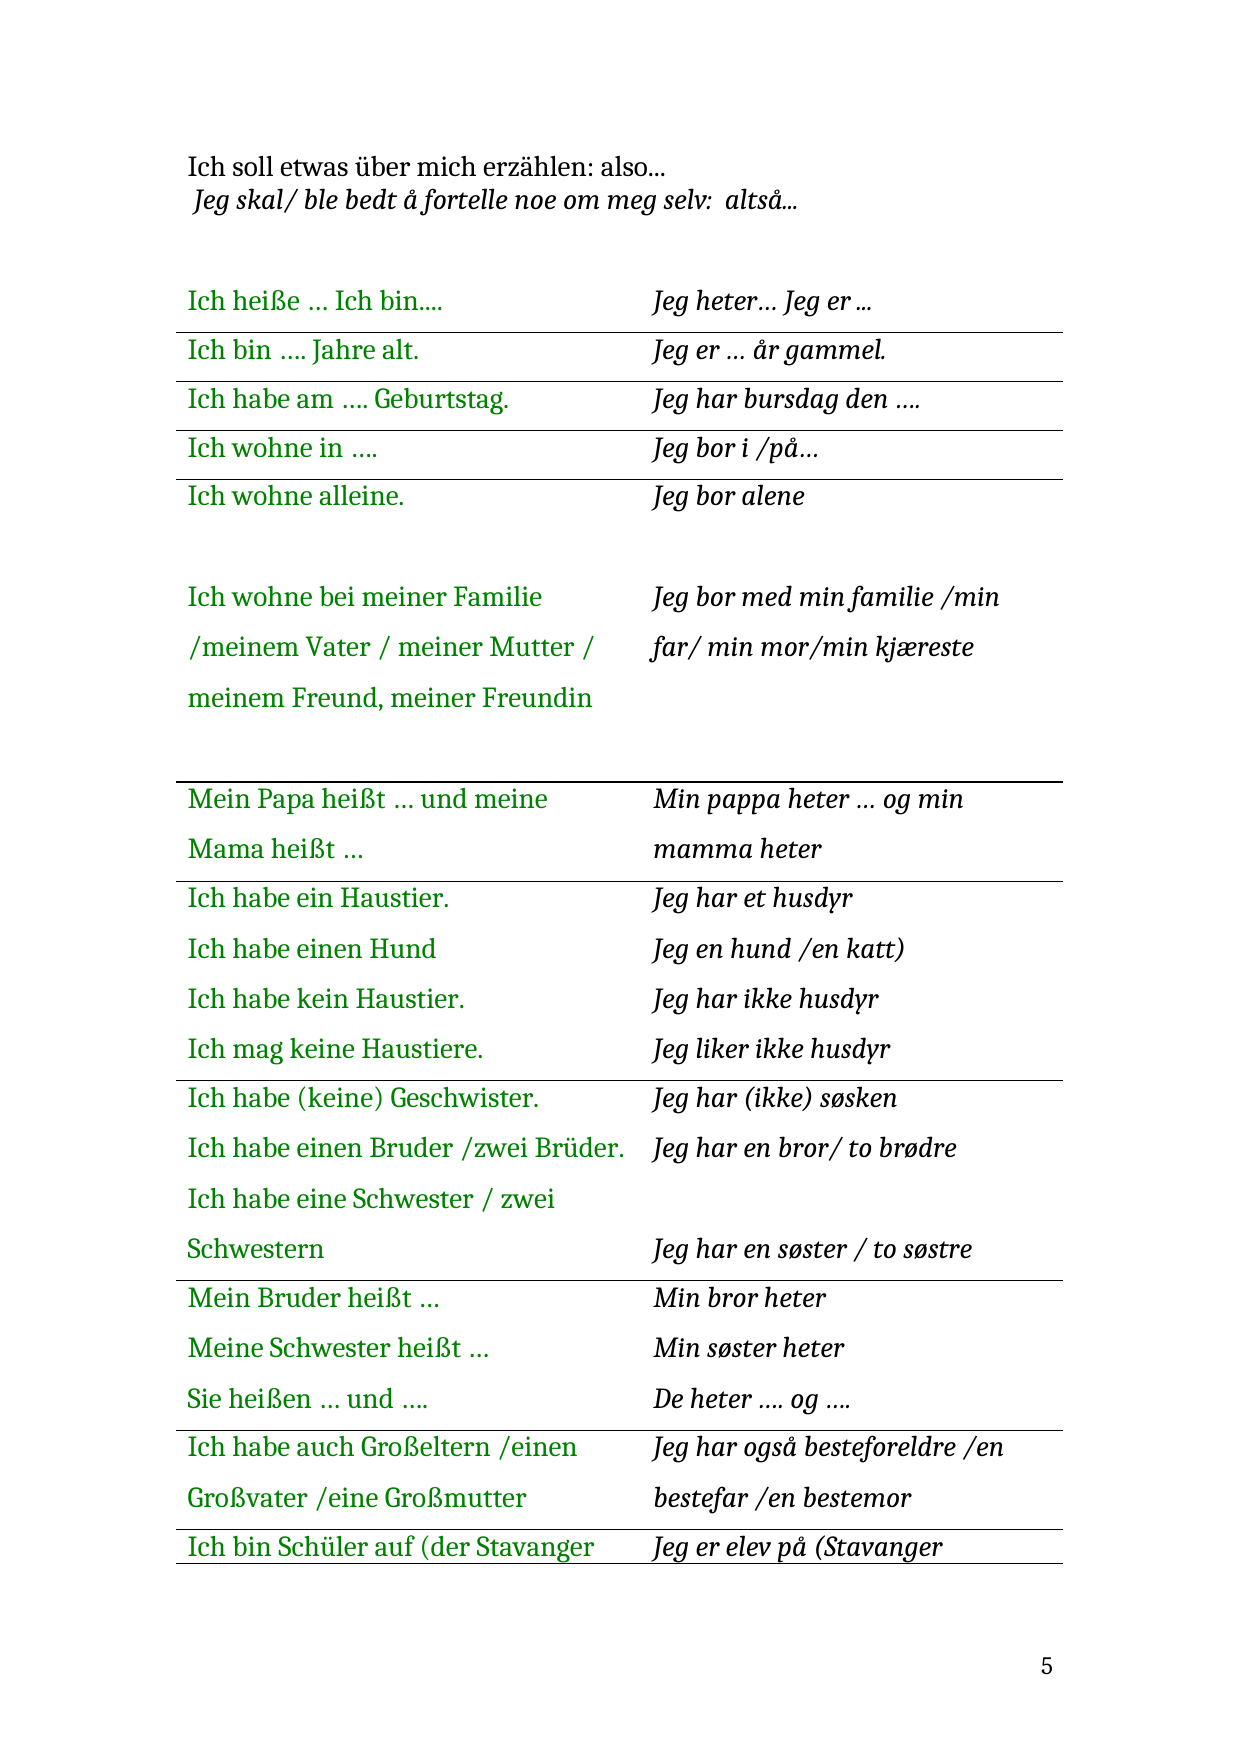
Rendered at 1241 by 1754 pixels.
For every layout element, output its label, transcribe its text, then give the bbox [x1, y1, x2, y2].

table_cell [642, 1530, 1063, 1563]
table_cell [176, 1530, 642, 1563]
table_cell Min bror heter Min søster heter De heter …. og …. [642, 1281, 1063, 1429]
table_cell Mein Bruder heißt … Meine Schwester heißt … Sie heißen … und …. [176, 1281, 642, 1429]
table_cell Jeg har bursdag den …. [642, 382, 1063, 430]
table_cell Ich wohne alleine. Ich wohne bei meiner Familie /meinem Vater / meiner Mutter / meinem Freund, meiner Freundin [176, 480, 642, 781]
table_cell Jeg har også besteforeldre /en bestefar /en bestemor [642, 1431, 1063, 1529]
table_header Ich heiße … Ich bin.... [176, 284, 642, 332]
table_header Jeg heter… Jeg er ... [642, 284, 1063, 332]
table_cell Ich habe ein Haustier. Ich habe einen Hund Ich habe kein Haustier. Ich mag keine Haustiere. [176, 882, 642, 1080]
table_cell Min pappa heter … og min mamma heter [642, 783, 1063, 881]
table_cell Ich wohne in …. [176, 431, 642, 478]
table_cell Jeg har (ikke) søsken Jeg har en bror/ to brødre Jeg har en søster / to søstre [642, 1081, 1063, 1280]
table_cell Ich habe am …. Geburtstag. [176, 382, 642, 430]
text Ich soll etwas über mich erzählen: also... [187, 150, 1053, 183]
table_cell Jeg bor alene Jeg bor med min familie /min far/ min mor/min kjæreste [642, 480, 1063, 781]
table_cell Jeg er … år gammel. [642, 333, 1063, 381]
table_cell Mein Papa heißt … und meine Mama heißt … [176, 783, 642, 881]
table_cell Jeg har et husdyr Jeg en hund /en katt) Jeg har ikke husdyr Jeg liker ikke husdyr [642, 882, 1063, 1080]
table_cell Ich habe (keine) Geschwister. Ich habe einen Bruder /zwei Brüder. Ich habe eine Schwester / zwei Schwestern [176, 1081, 642, 1280]
table_cell Ich habe auch Großeltern /einen Großvater /eine Großmutter [176, 1431, 642, 1529]
text Jeg skal/ ble bedt å fortelle noe om meg selv: altså... [187, 183, 1053, 217]
table_cell Jeg bor i /på… [642, 431, 1063, 478]
table_cell Ich bin …. Jahre alt. [176, 333, 642, 381]
